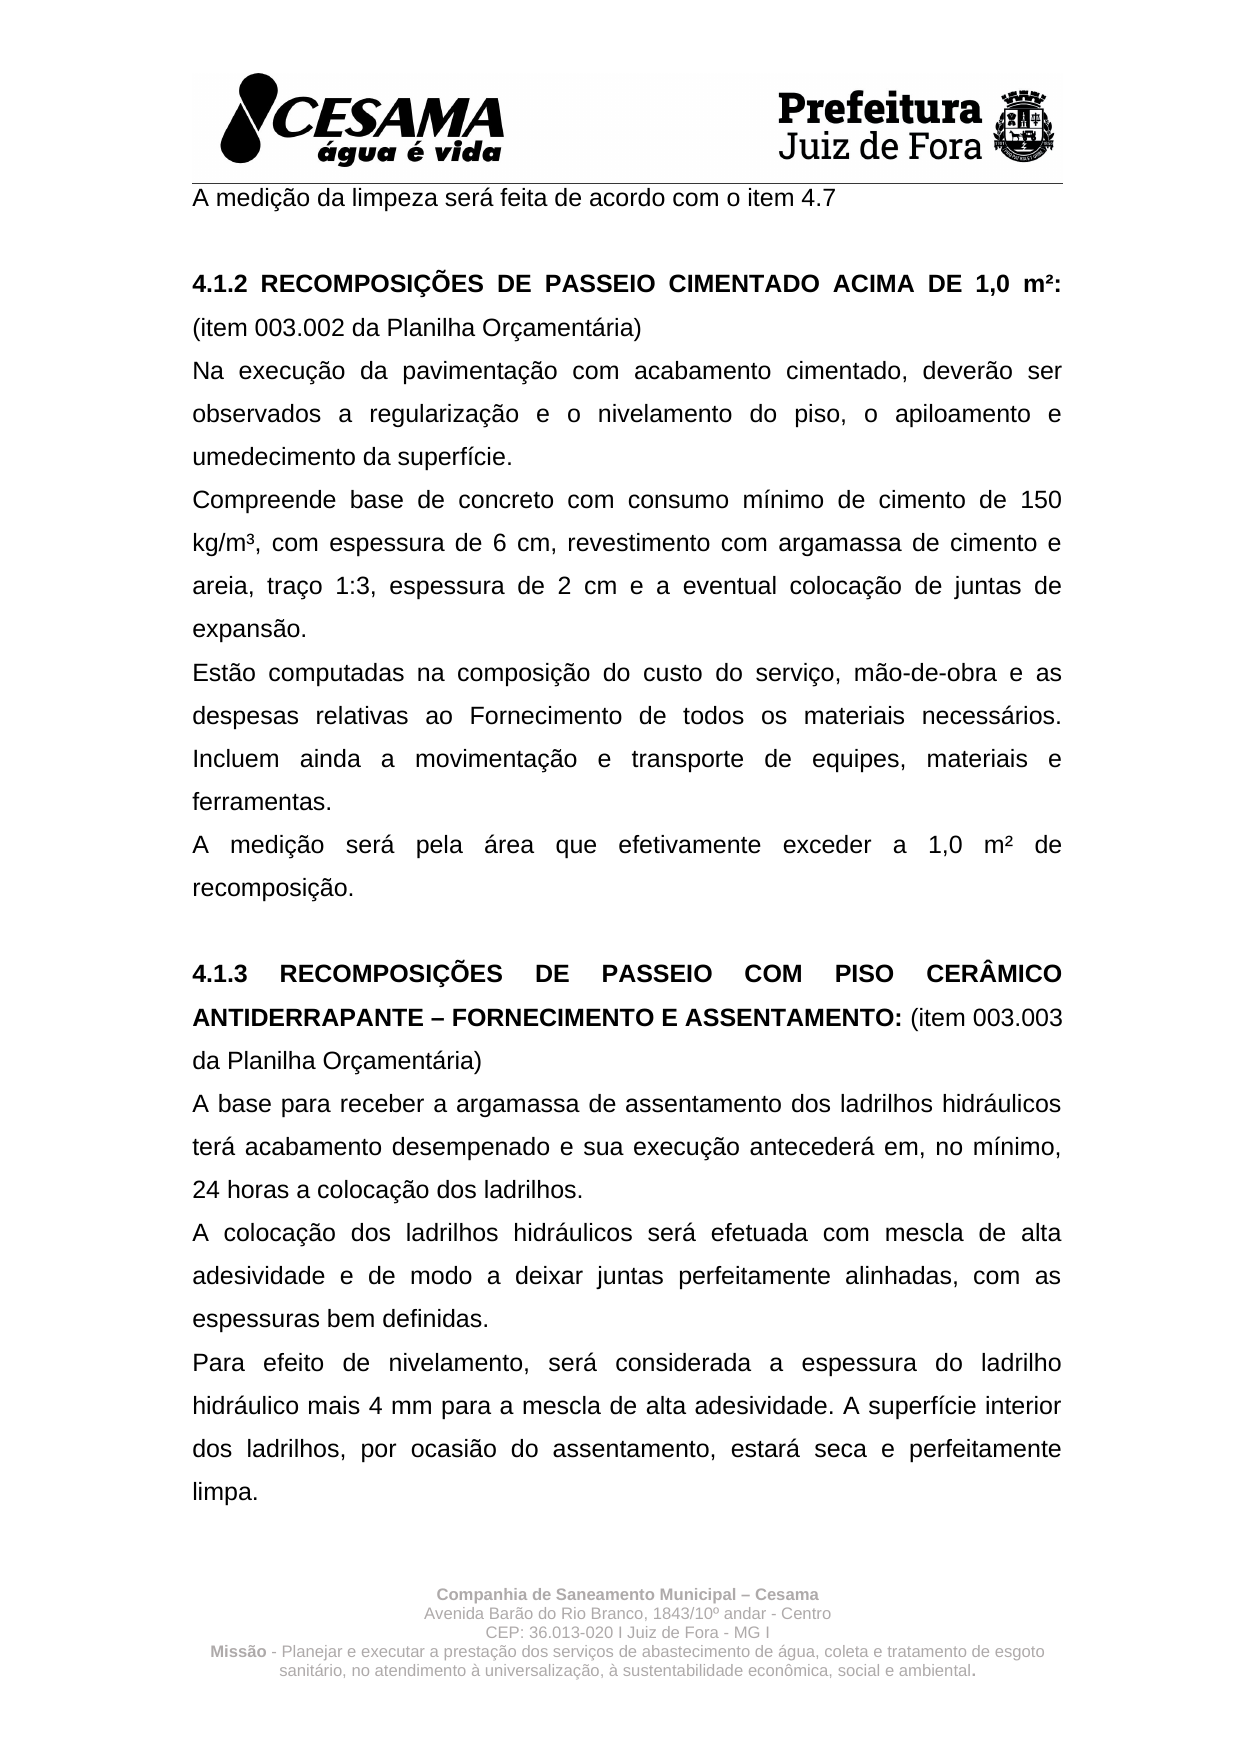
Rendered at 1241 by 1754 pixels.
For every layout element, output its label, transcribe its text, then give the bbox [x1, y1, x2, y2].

text A base para receber a argamassa de assentamento dos ladrilhos hidráulicos terá acabamento desempenado e sua execução antecederá em, no mínimo, 24 horas a colocação dos ladrilhos. [192, 1089, 1063, 1204]
text Compreende base de concreto com consumo mínimo de cimento de 150 kg/m³, com espessura de 6 cm, revestimento com argamassa de cimento e areia, traço 1:3, espessura de 2 cm e a eventual colocação de juntas de expansão. [192, 485, 1063, 643]
text Estão computadas na composição do custo do serviço, mão-de-obra e as despesas relativas ao Fornecimento de todos os materiais necessários. Incluem ainda a movimentação e transporte de equipes, materiais e ferramentas. [192, 657, 1063, 816]
picture [192, 73, 1063, 184]
text Na execução da pavimentação com acabamento cimentado, deverão ser observados a regularização e o nivelamento do piso, o apiloamento e umedecimento da superfície. [192, 356, 1063, 471]
text A medição será pela área que efetivamente exceder a 1,0 m² de recomposição. [192, 830, 1063, 902]
text A colocação dos ladrilhos hidráulicos será efetuada com mescla de alta adesividade e de modo a deixar juntas perfeitamente alinhadas, com as espessuras bem definidas. [192, 1218, 1063, 1333]
text 4.1.2 RECOMPOSIÇÕES DE PASSEIO CIMENTADO ACIMA DE 1,0 m²: (item 003.002 da Planilha Orçamentária) [192, 269, 1063, 341]
text 4.1.3 RECOMPOSIÇÕES DE PASSEIO COM PISO CERÂMICO ANTIDERRAPANTE – FORNECIMENTO E ASSENTAMENTO: (item 003.003 da Planilha Orçamentária) [192, 959, 1063, 1074]
text A medição da limpeza será feita de acordo com o item 4.7 [192, 184, 1063, 212]
text Para efeito de nivelamento, será considerada a espessura do ladrilho hidráulico mais 4 mm para a mescla de alta adesividade. A superfície interior dos ladrilhos, por ocasião do assentamento, estará seca e perfeitamente limpa. [192, 1347, 1063, 1506]
